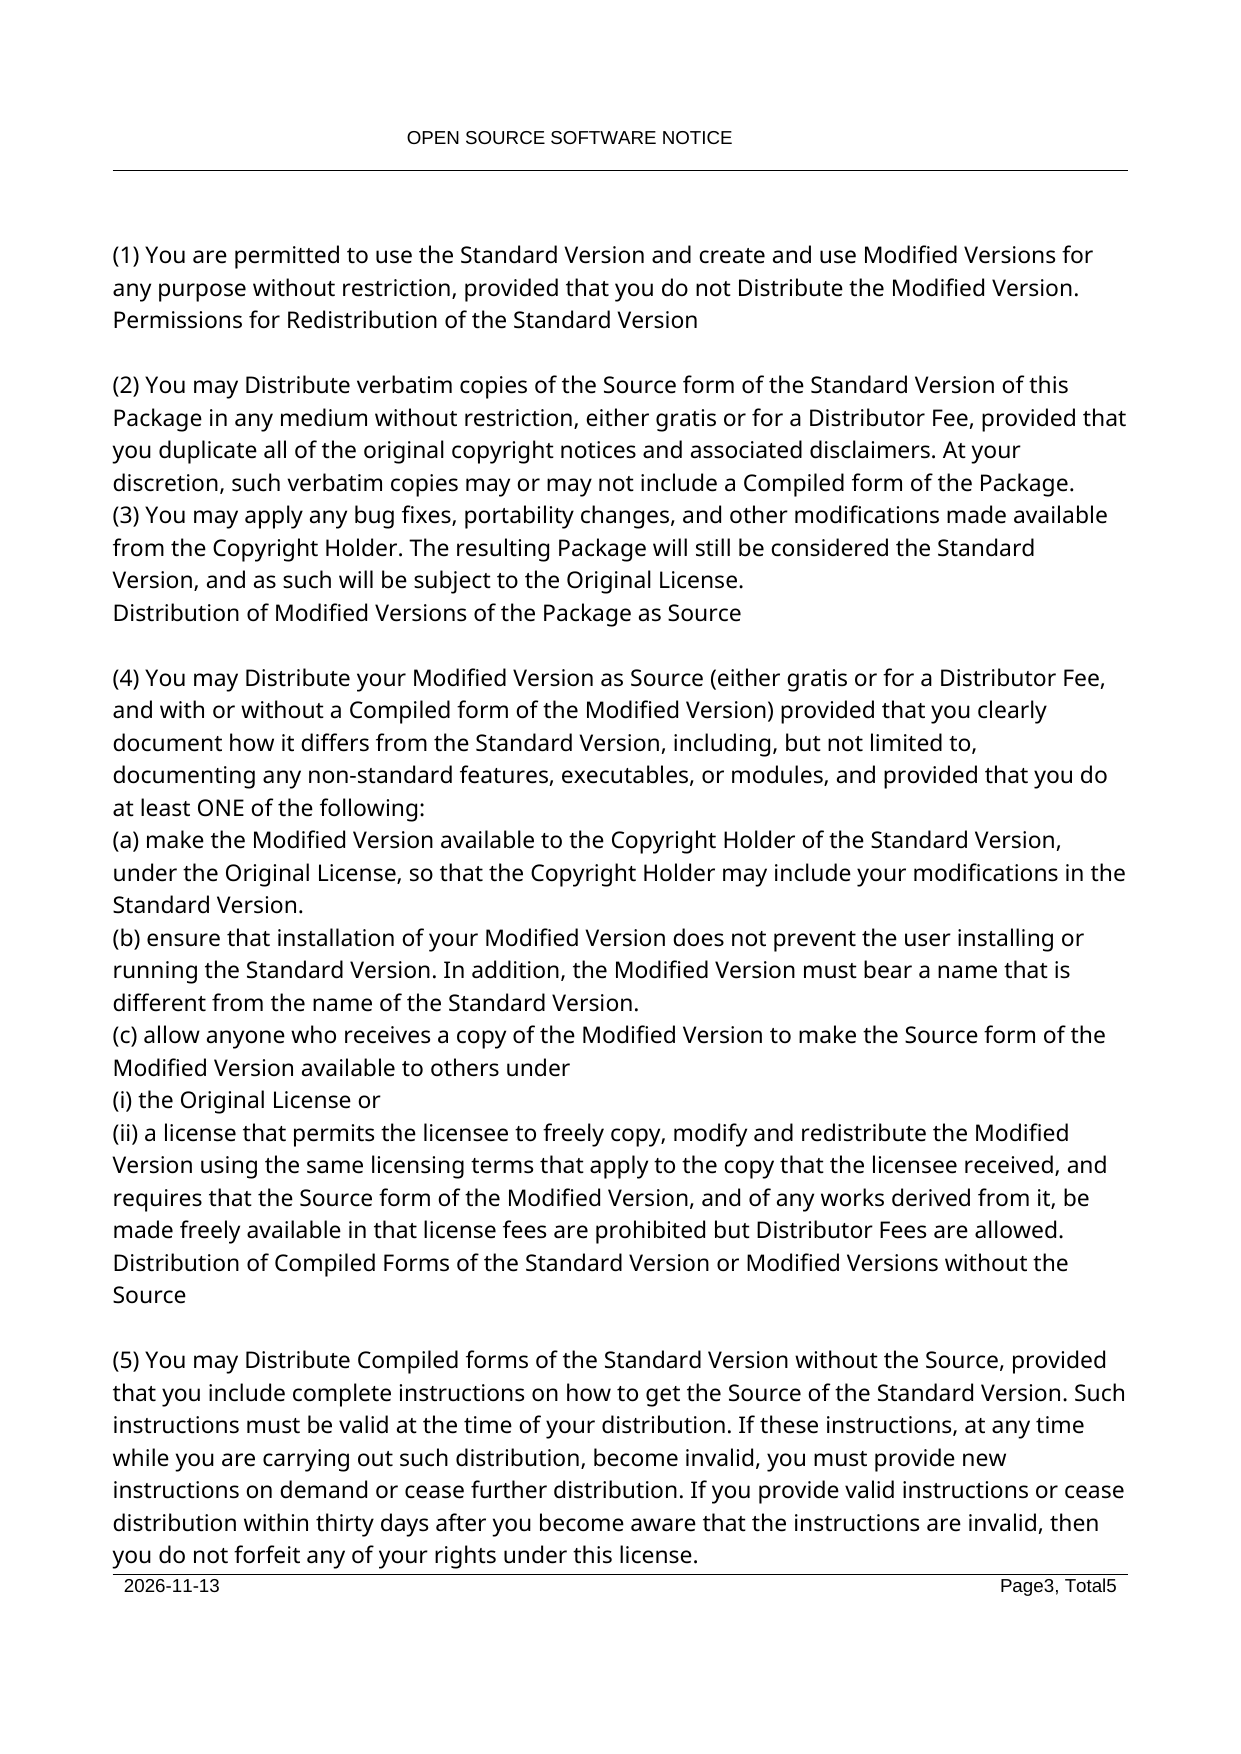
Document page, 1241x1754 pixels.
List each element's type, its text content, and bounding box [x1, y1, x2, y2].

text (3) You may apply any bug fixes, portability changes, and other modifications made available from the Copyright Holder. The resulting Package will still be considered the Standard Version, and as such will be subject to the Original License. [112, 499, 1128, 596]
text (i) the Original License or [112, 1084, 1128, 1116]
text (ii) a license that permits the licensee to freely copy, modify and redistribute the Modified Version using the same licensing terms that apply to the copy that the licensee received, and requires that the Source form of the Modified Version, and of any works derived from it, be made freely available in that license fees are prohibited but Distributor Fees are allowed. [112, 1116, 1128, 1246]
text (4) You may Distribute your Modified Version as Source (either gratis or for a Distributor Fee, and with or without a Compiled form of the Modified Version) provided that you clearly document how it differs from the Standard Version, including, but not limited to, documenting any non-standard features, executables, or modules, and provided that you do at least ONE of the following: [112, 661, 1128, 824]
text (5) You may Distribute Compiled forms of the Standard Version without the Source, provided that you include complete instructions on how to get the Source of the Standard Version. Such instructions must be valid at the time of your distribution. If these instructions, at any time while you are carrying out such distribution, become invalid, you must provide new instructions on demand or cease further distribution. If you provide valid instructions or cease distribution within thirty days after you become aware that the instructions are invalid, then you do not forfeit any of your rights under this license. [112, 1344, 1128, 1571]
text (2) You may Distribute verbatim copies of the Source form of the Standard Version of this Package in any medium without restriction, either gratis or for a Distributor Fee, provided that you duplicate all of the original copyright notices and associated disclaimers. At your discretion, such verbatim copies may or may not include a Compiled form of the Package. [112, 369, 1128, 499]
text (b) ensure that installation of your Modified Version does not prevent the user installing or running the Standard Version. In addition, the Modified Version must bear a name that is different from the name of the Standard Version. [112, 921, 1128, 1019]
text (c) allow anyone who receives a copy of the Modified Version to make the Source form of the Modified Version available to others under [112, 1019, 1128, 1084]
text Distribution of Compiled Forms of the Standard Version or Modified Versions without the Source [112, 1246, 1128, 1311]
text (a) make the Modified Version available to the Copyright Holder of the Standard Version, under the Original License, so that the Copyright Holder may include your modifications in the Standard Version. [112, 824, 1128, 921]
text Permissions for Redistribution of the Standard Version [112, 304, 1128, 336]
text Distribution of Modified Versions of the Package as Source [112, 596, 1128, 629]
text (1) You are permitted to use the Standard Version and create and use Modified Versions for any purpose without restriction, provided that you do not Distribute the Modified Version. [112, 239, 1128, 304]
